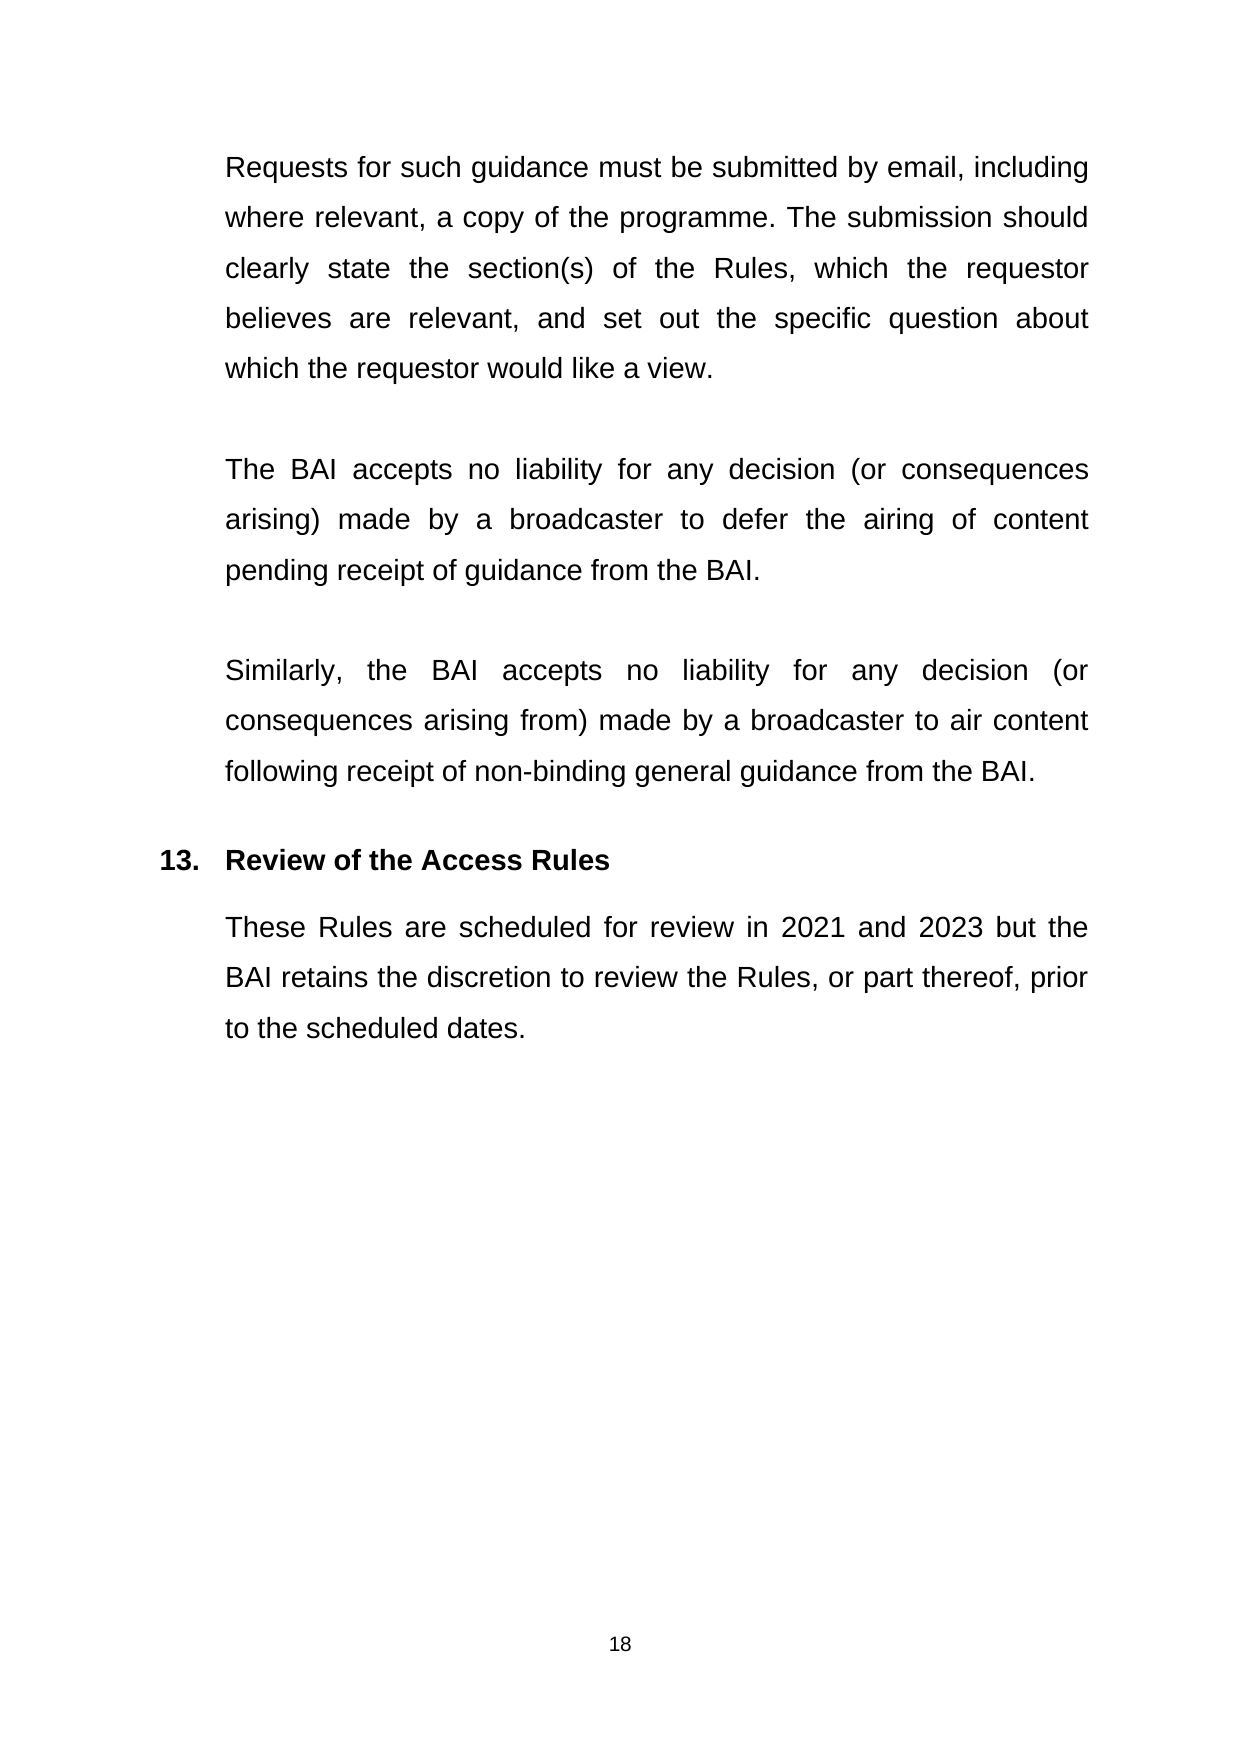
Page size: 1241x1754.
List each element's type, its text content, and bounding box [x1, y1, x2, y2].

text Similarly, the BAI accepts no liability for any decision (or consequences arising from) made by a broadcaster to air content following receipt of non-binding general guidance from the BAI. [225, 653, 1090, 787]
text The BAI accepts no liability for any decision (or consequences arising) made by a broadcaster to defer the airing of content pending receipt of guidance from the BAI. [225, 452, 1090, 586]
text These Rules are scheduled for review in 2021 and 2023 but the BAI retains the discretion to review the Rules, or part thereof, prior to the scheduled dates. [225, 910, 1090, 1044]
text Requests for such guidance must be submitted by email, including where relevant, a copy of the programme. The submission should clearly state the section(s) of the Rules, which the requestor believes are relevant, and set out the specific question about which the requestor would like a view. [225, 150, 1090, 385]
text 13. Review of the Access Rules [159, 843, 1090, 876]
